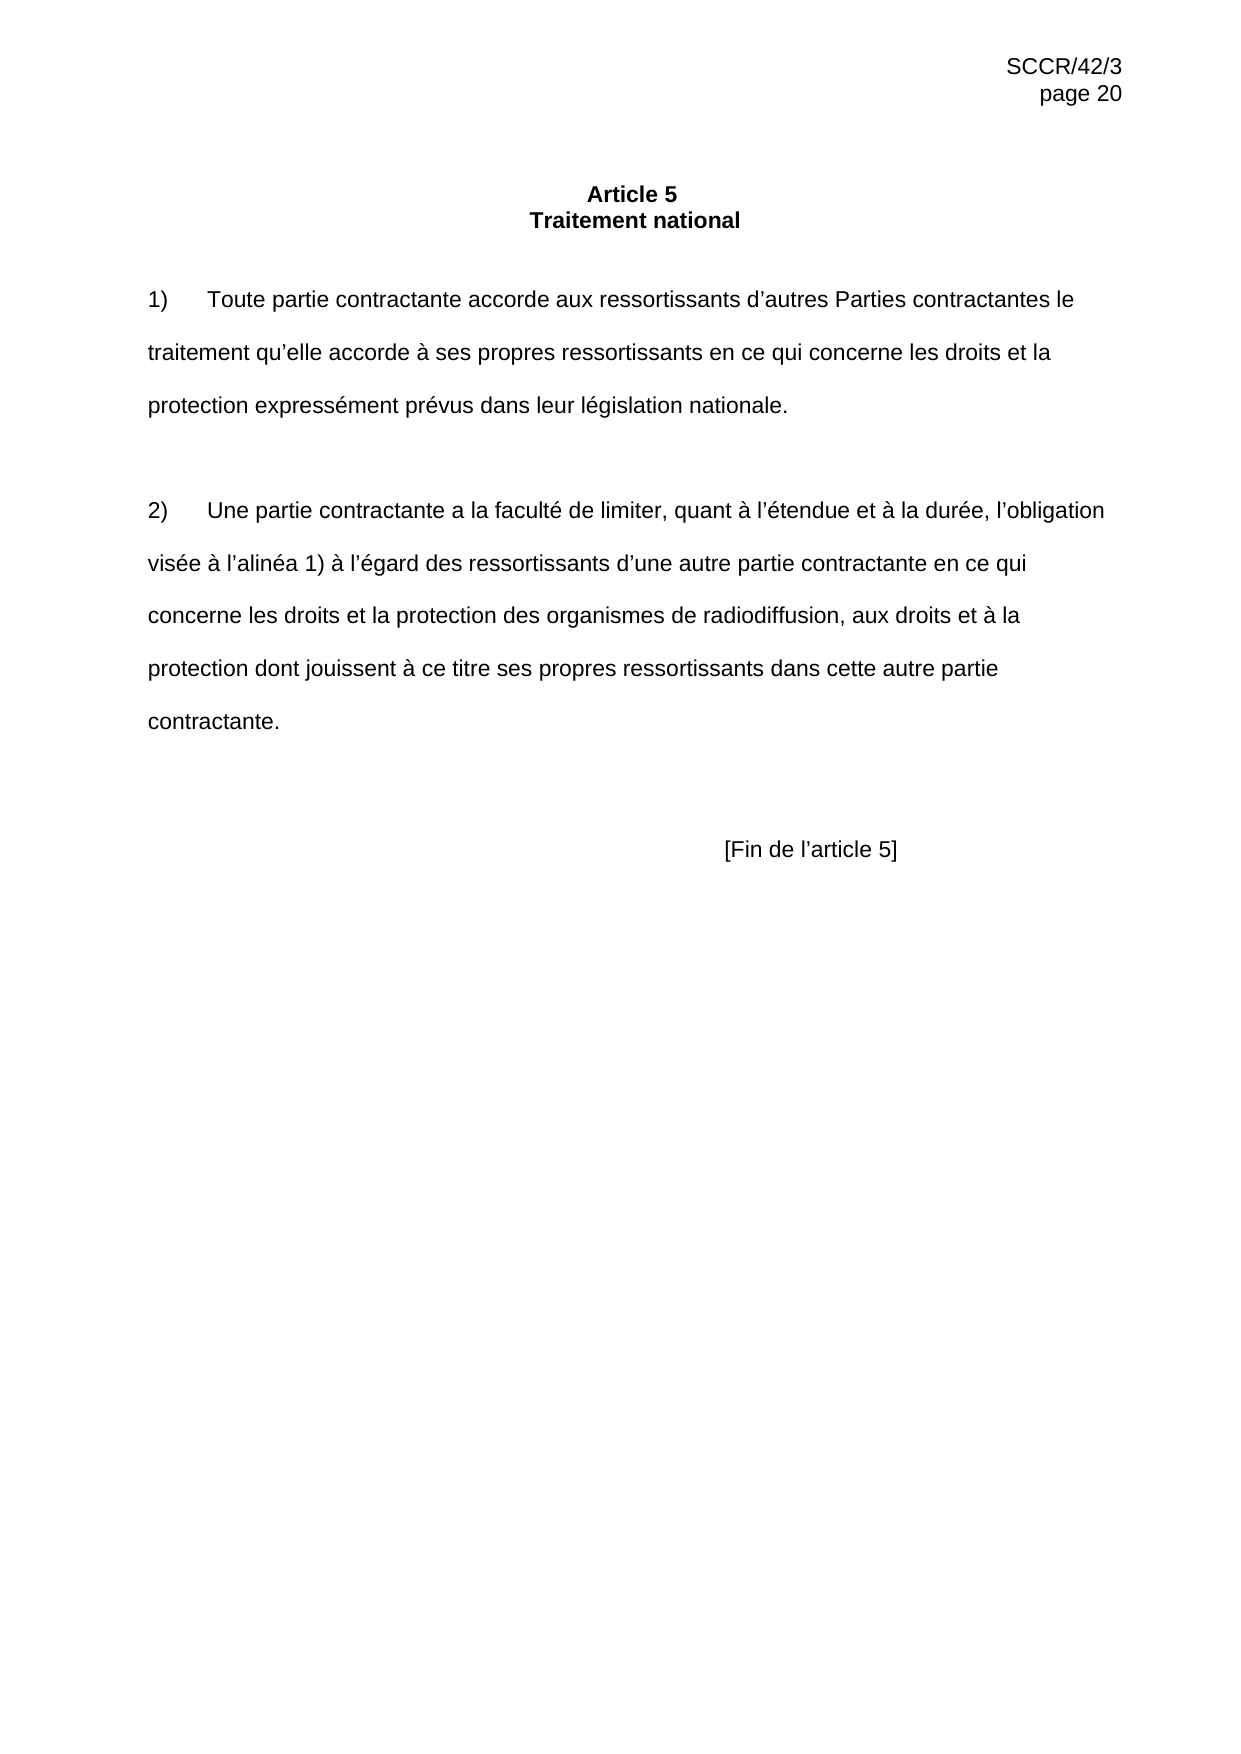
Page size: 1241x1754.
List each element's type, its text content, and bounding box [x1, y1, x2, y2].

text Article 5 Traitement national [148, 181, 1122, 233]
text [Fin de l’article 5] [724, 836, 1122, 862]
text 2) Une partie contractante a la faculté de limiter, quant à l’étendue et à la durée, l’obligation visée à l’alinéa 1) à l’égard des ressortissants d’une autre partie contractante en ce qui concerne les droits et la protection des organismes de radiodiffusion, aux droits et à la protection dont jouissent à ce titre ses propres ressortissants dans cette autre partie contractante. [148, 497, 1122, 734]
text 1) Toute partie contractante accorde aux ressortissants d’autres Parties contractantes le traitement qu’elle accorde à ses propres ressortissants en ce qui concerne les droits et la protection expressément prévus dans leur législation nationale. [148, 286, 1122, 418]
